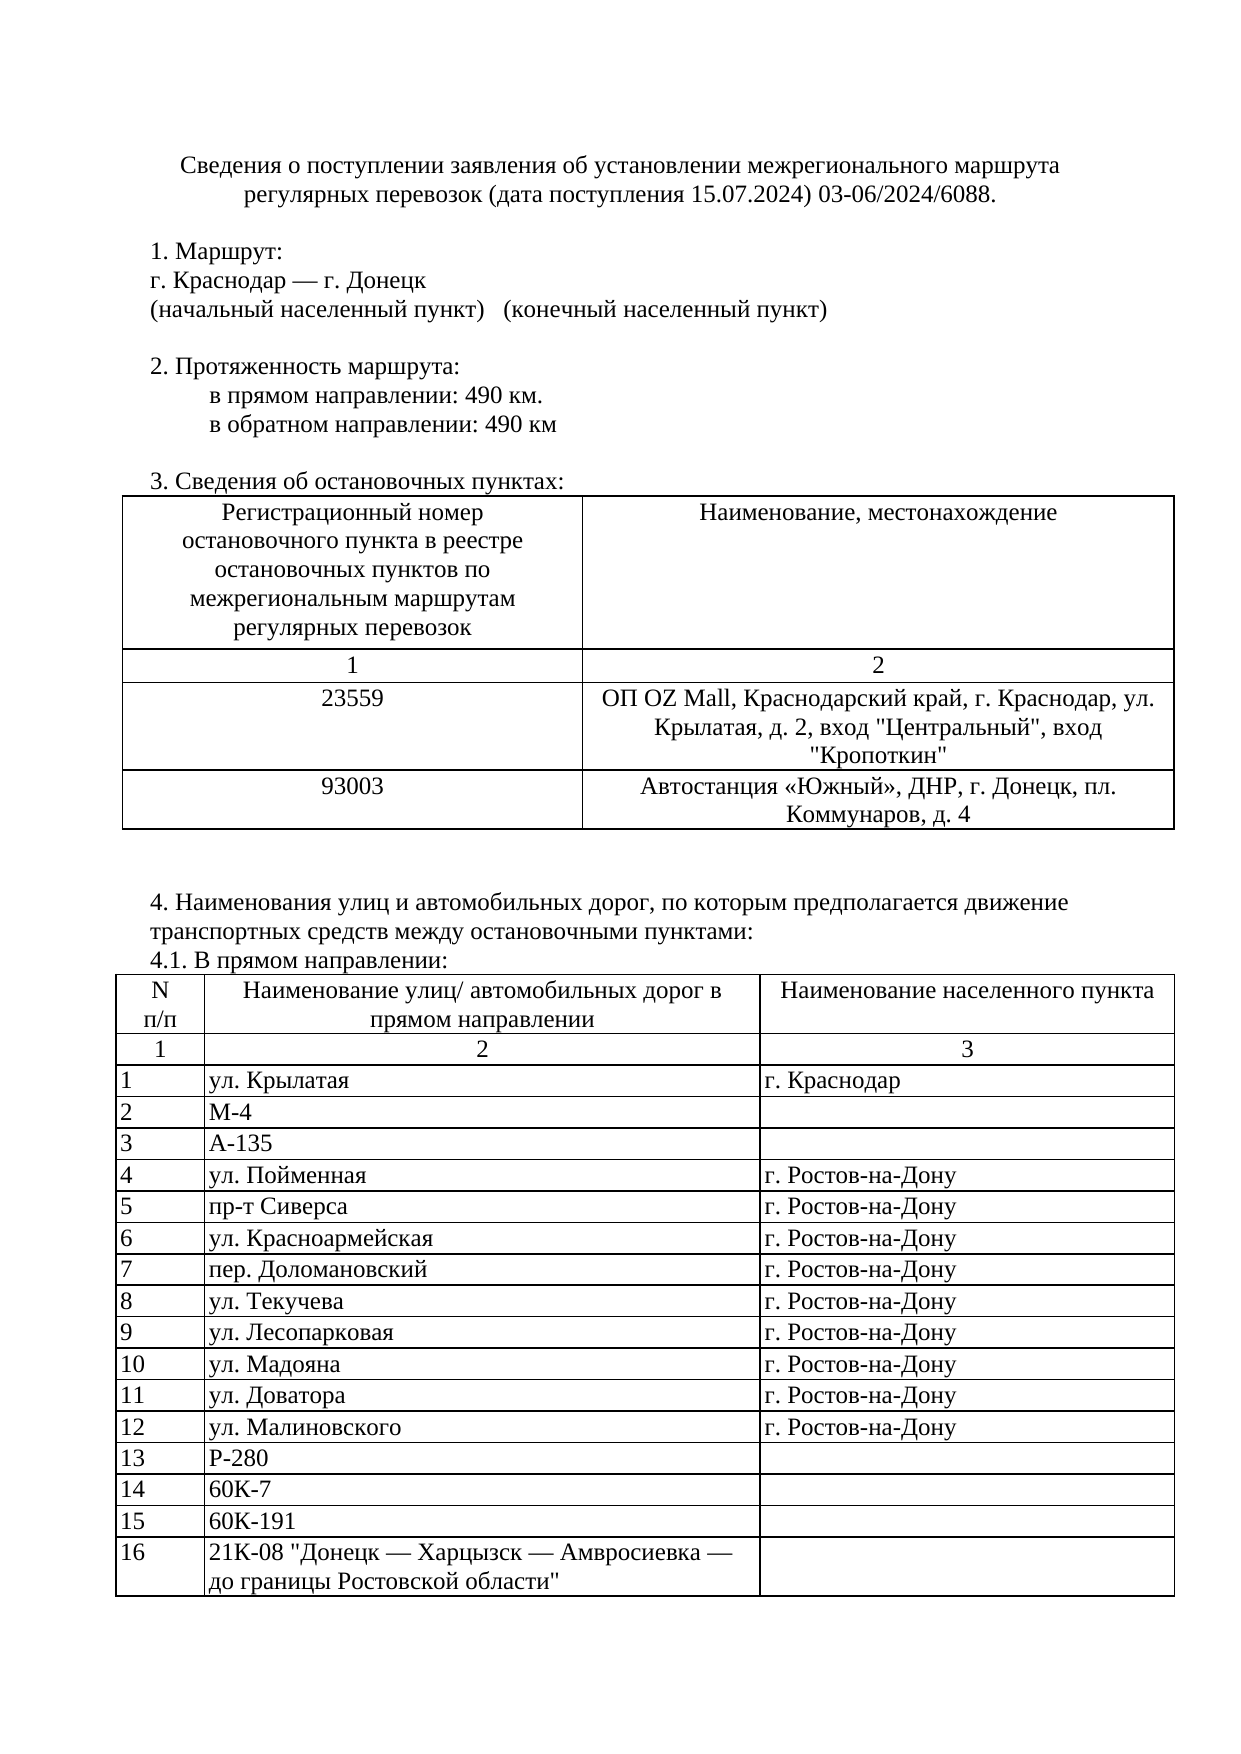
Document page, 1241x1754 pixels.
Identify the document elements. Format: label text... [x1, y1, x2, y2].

table_cell [761, 1443, 1174, 1473]
table_header Наименование улиц/ автомобильных дорог в прямом направлении [205, 975, 759, 1033]
table_cell 5 [117, 1192, 204, 1221]
text в обратном направлении: 490 км [150, 409, 1090, 437]
table_cell Р-280 [205, 1443, 759, 1473]
table_cell ул. Мадояна [205, 1349, 759, 1379]
table_cell 2 [117, 1097, 204, 1127]
table_cell 6 [117, 1223, 204, 1253]
table_cell [761, 1097, 1174, 1127]
table_cell 3 [761, 1034, 1174, 1064]
table_cell 15 [117, 1506, 204, 1536]
table_cell г. Ростов-на-Дону [761, 1412, 1174, 1442]
table_cell 1 [117, 1034, 204, 1064]
text 1. Маршрут: [150, 236, 1090, 265]
table_cell 3 [117, 1129, 204, 1158]
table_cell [205, 1538, 759, 1595]
table_cell 93003 [123, 771, 582, 828]
table_cell 8 [117, 1286, 204, 1316]
table_cell [761, 1475, 1174, 1504]
table_cell г. Ростов-на-Дону [761, 1317, 1174, 1347]
table_cell 2 [583, 650, 1173, 681]
table_cell 16 [117, 1538, 204, 1595]
table_cell г. Ростов-на-Дону [761, 1192, 1174, 1221]
table_cell 7 [117, 1255, 204, 1284]
table_cell А-135 [205, 1129, 759, 1158]
table_cell 14 [117, 1475, 204, 1504]
table_cell 60К-191 [205, 1506, 759, 1536]
table_cell г. Ростов-на-Дону [761, 1160, 1174, 1190]
table_cell 10 [117, 1349, 204, 1379]
table_cell ул. Малиновского [205, 1412, 759, 1442]
table_cell г. Ростов-на-Дону [761, 1286, 1174, 1316]
text 4.1. В прямом направлении: [150, 945, 1090, 973]
table_cell ул. Крылатая [205, 1066, 759, 1096]
text 3. Сведения об остановочных пунктах: [150, 466, 1090, 495]
table_cell 4 [117, 1160, 204, 1190]
text 4. Наименования улиц и автомобильных дорог, по которым предполагается движение транспортных средств между остановочными пунктами: [150, 887, 1090, 945]
text Сведения о поступлении заявления об установлении межрегионального маршрута регулярных перевозок (дата поступления 15.07.2024) 03-06/2024/6088. [150, 150, 1090, 207]
table_cell ул. Текучева [205, 1286, 759, 1316]
table_cell г. Ростов-на-Дону [761, 1255, 1174, 1284]
table_cell г. Ростов-на-Дону [761, 1349, 1174, 1379]
table_cell ул. Лесопарковая [205, 1317, 759, 1347]
table_cell М-4 [205, 1097, 759, 1127]
table_header Наименование населенного пункта [761, 975, 1174, 1033]
text г. Краснодар — г. Донецк [150, 265, 1090, 294]
table_cell г. Краснодар [761, 1066, 1174, 1096]
table_cell пер. Доломановский [205, 1255, 759, 1284]
table_header Наименование, местонахождение [583, 497, 1173, 648]
table_cell 1 [117, 1066, 204, 1096]
table_cell 60К-7 [205, 1475, 759, 1504]
text 2. Протяженность маршрута: [150, 351, 1090, 380]
table_header Регистрационный номер остановочного пункта в реестре остановочных пунктов по межрегиональным маршрутам регулярных перевозок [123, 497, 582, 648]
table_cell 11 [117, 1380, 204, 1410]
table_cell 13 [117, 1443, 204, 1473]
table_cell 12 [117, 1412, 204, 1442]
table_cell 23559 [123, 683, 582, 769]
table_header N п/п [117, 975, 204, 1033]
table_cell 2 [205, 1034, 759, 1064]
table_cell ул. Доватора [205, 1380, 759, 1410]
table_cell ул. Красноармейская [205, 1223, 759, 1253]
table_cell ул. Пойменная [205, 1160, 759, 1190]
table_cell [761, 1538, 1174, 1595]
table_cell [761, 1129, 1174, 1158]
table_cell [761, 1506, 1174, 1536]
table_cell г. Ростов-на-Дону [761, 1380, 1174, 1410]
text (начальный населенный пункт) (конечный населенный пункт) [150, 294, 1090, 322]
table_cell Автостанция «Южный», ДНР, г. Донецк, пл. Коммунаров, д. 4 [583, 771, 1173, 828]
table_cell ОП OZ Mall, Краснодарский край, г. Краснодар, ул. Крылатая, д. 2, вход "Центральный", вход "Кропоткин" [583, 683, 1173, 769]
table_cell г. Ростов-на-Дону [761, 1223, 1174, 1253]
table_cell 1 [123, 650, 582, 681]
table_cell 9 [117, 1317, 204, 1347]
table_cell пр-т Сиверса [205, 1192, 759, 1221]
text в прямом направлении: 490 км. [150, 380, 1090, 409]
